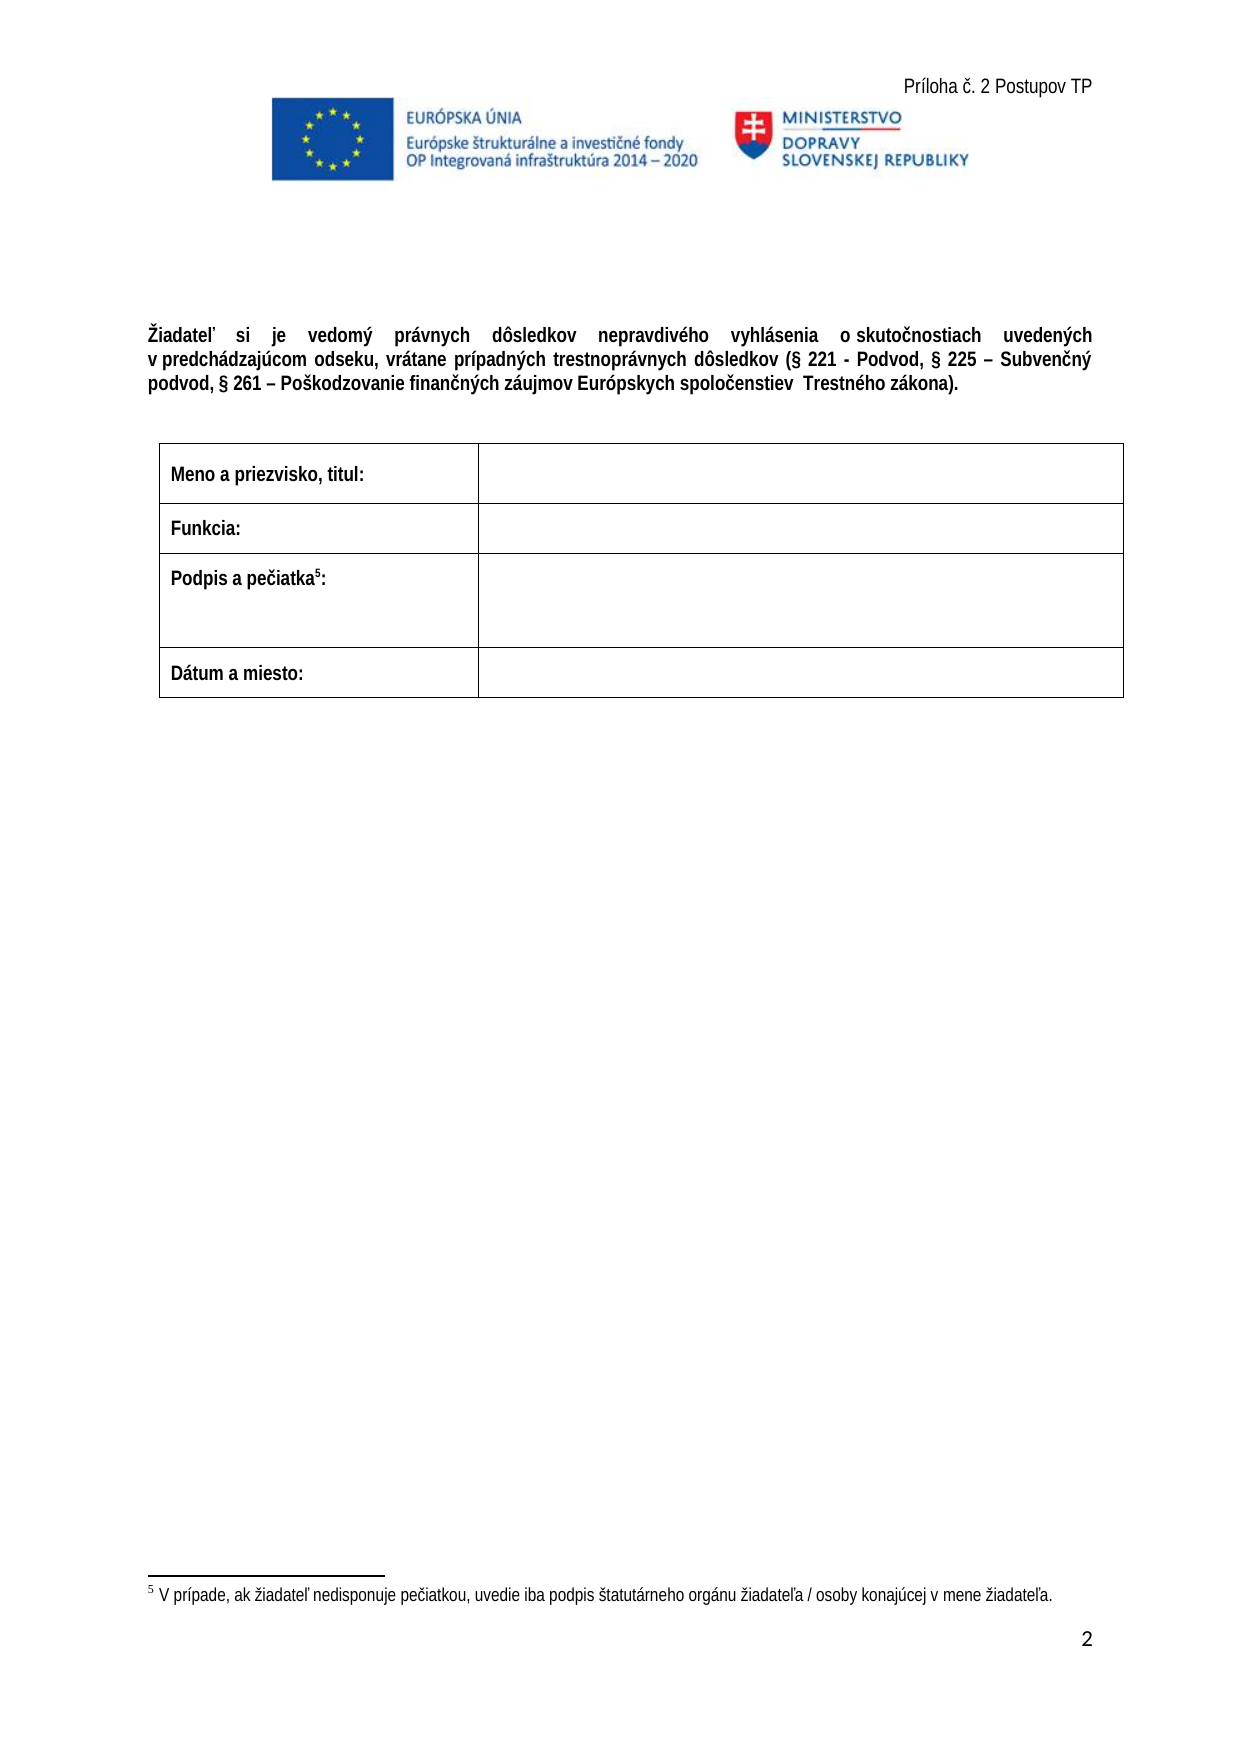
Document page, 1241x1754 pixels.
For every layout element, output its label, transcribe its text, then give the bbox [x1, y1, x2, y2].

text Žiadateľ si je vedomý právnych dôsledkov nepravdivého vyhlásenia o skutočnostiach uvedených v predchádzajúcom odseku, vrátane prípadných trestnoprávnych dôsledkov (§ 221 - Podvod, § 225 – Subvenčný podvod, § 261 – Poškodzovanie finančných záujmov Európskych spoločenstiev Trestného zákona). [148, 322, 1093, 394]
table_cell [479, 554, 1123, 647]
table_cell Dátum a miesto: [160, 648, 478, 697]
table_cell Podpis a pečiatka: [160, 554, 478, 647]
table_cell Funkcia: [160, 504, 478, 553]
table_cell [479, 648, 1123, 697]
table_cell [479, 504, 1123, 553]
table_header [479, 444, 1123, 503]
table_header Meno a priezvisko, titul: [160, 444, 478, 503]
picture [271, 97, 969, 182]
